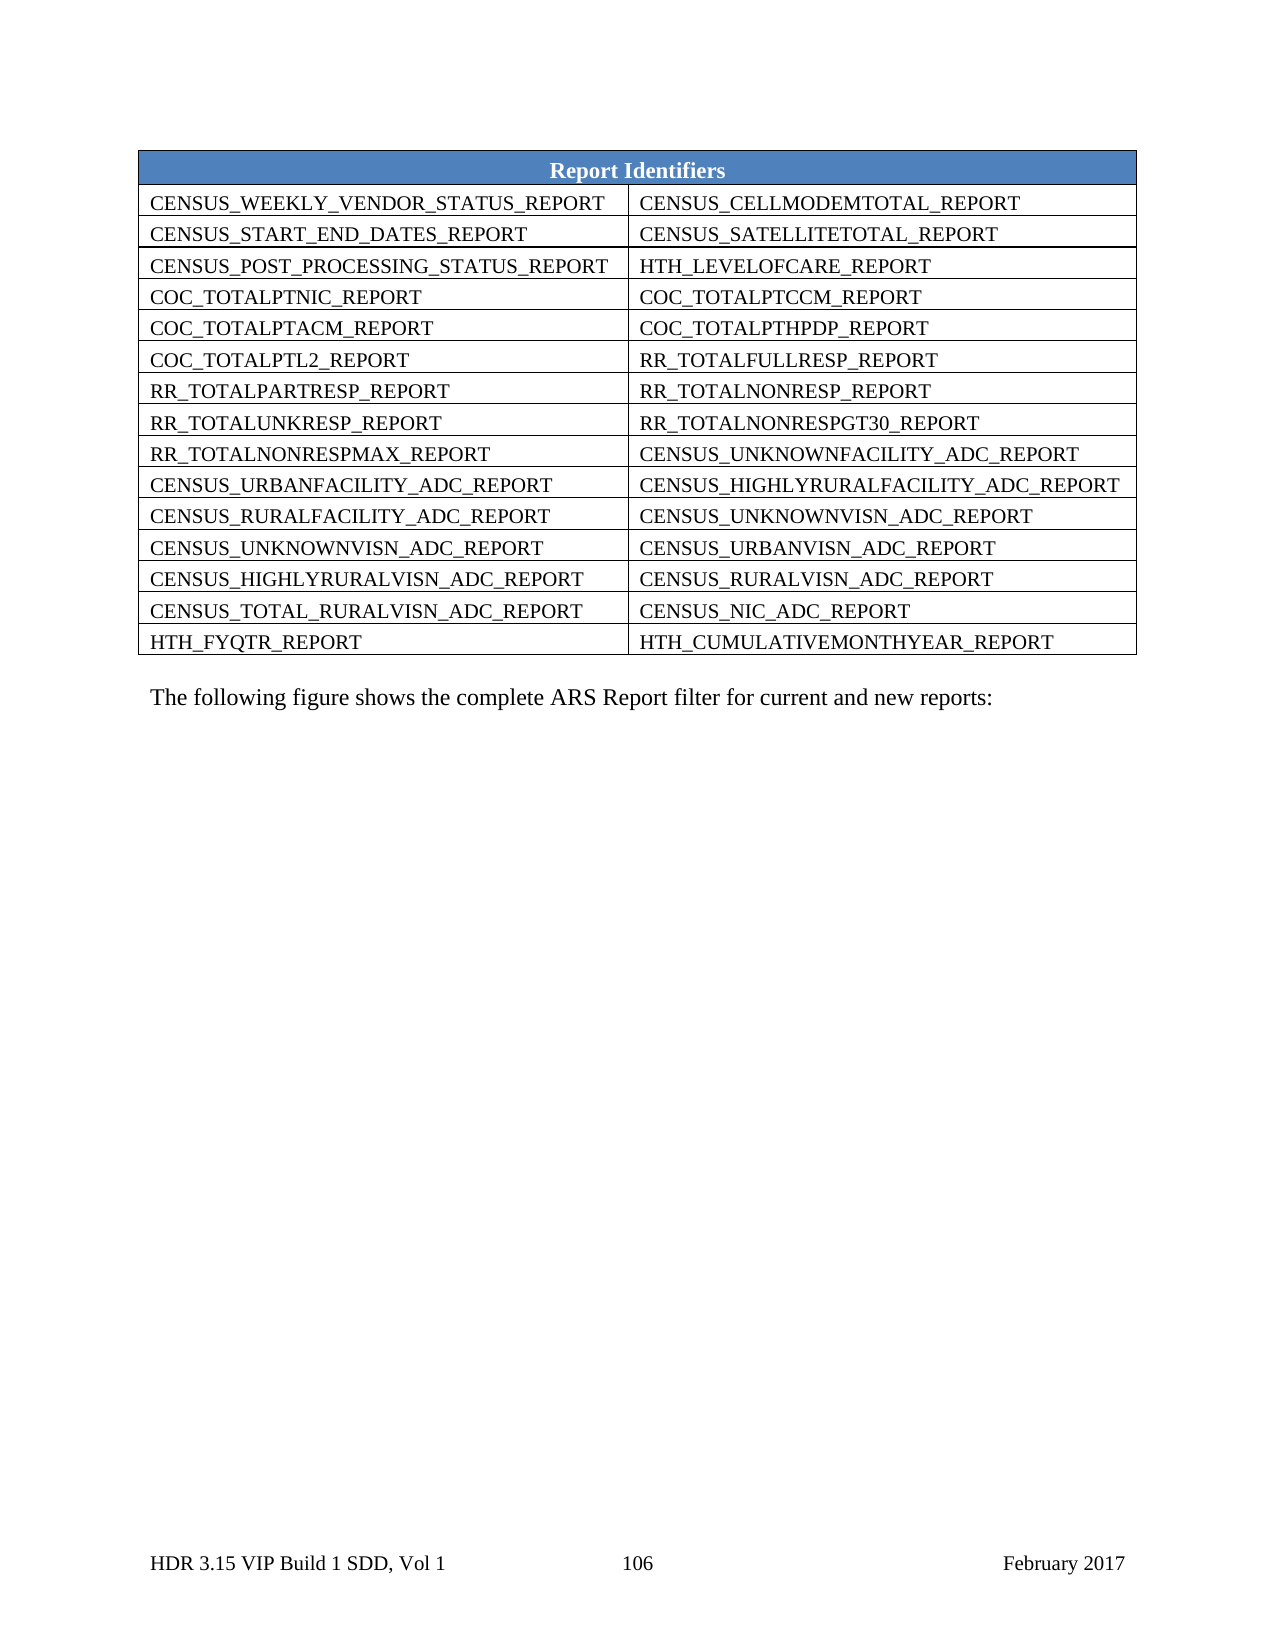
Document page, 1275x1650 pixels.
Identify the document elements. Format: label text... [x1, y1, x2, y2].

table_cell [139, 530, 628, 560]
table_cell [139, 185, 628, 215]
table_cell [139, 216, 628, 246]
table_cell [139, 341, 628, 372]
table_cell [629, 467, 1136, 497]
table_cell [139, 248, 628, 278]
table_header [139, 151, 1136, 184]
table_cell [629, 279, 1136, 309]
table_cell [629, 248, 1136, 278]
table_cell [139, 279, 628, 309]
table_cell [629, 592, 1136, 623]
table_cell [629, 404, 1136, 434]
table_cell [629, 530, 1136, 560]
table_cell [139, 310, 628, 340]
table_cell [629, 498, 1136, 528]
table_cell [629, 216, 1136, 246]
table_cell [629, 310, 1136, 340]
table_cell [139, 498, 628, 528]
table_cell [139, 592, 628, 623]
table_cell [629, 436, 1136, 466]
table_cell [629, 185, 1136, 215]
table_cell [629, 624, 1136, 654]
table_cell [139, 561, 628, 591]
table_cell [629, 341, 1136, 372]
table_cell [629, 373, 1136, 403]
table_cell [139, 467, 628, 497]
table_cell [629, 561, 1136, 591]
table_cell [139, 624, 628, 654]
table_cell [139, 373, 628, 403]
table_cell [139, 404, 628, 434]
text The following figure shows the complete ARS Report filter for current and new reports: [150, 683, 1125, 710]
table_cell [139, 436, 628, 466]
